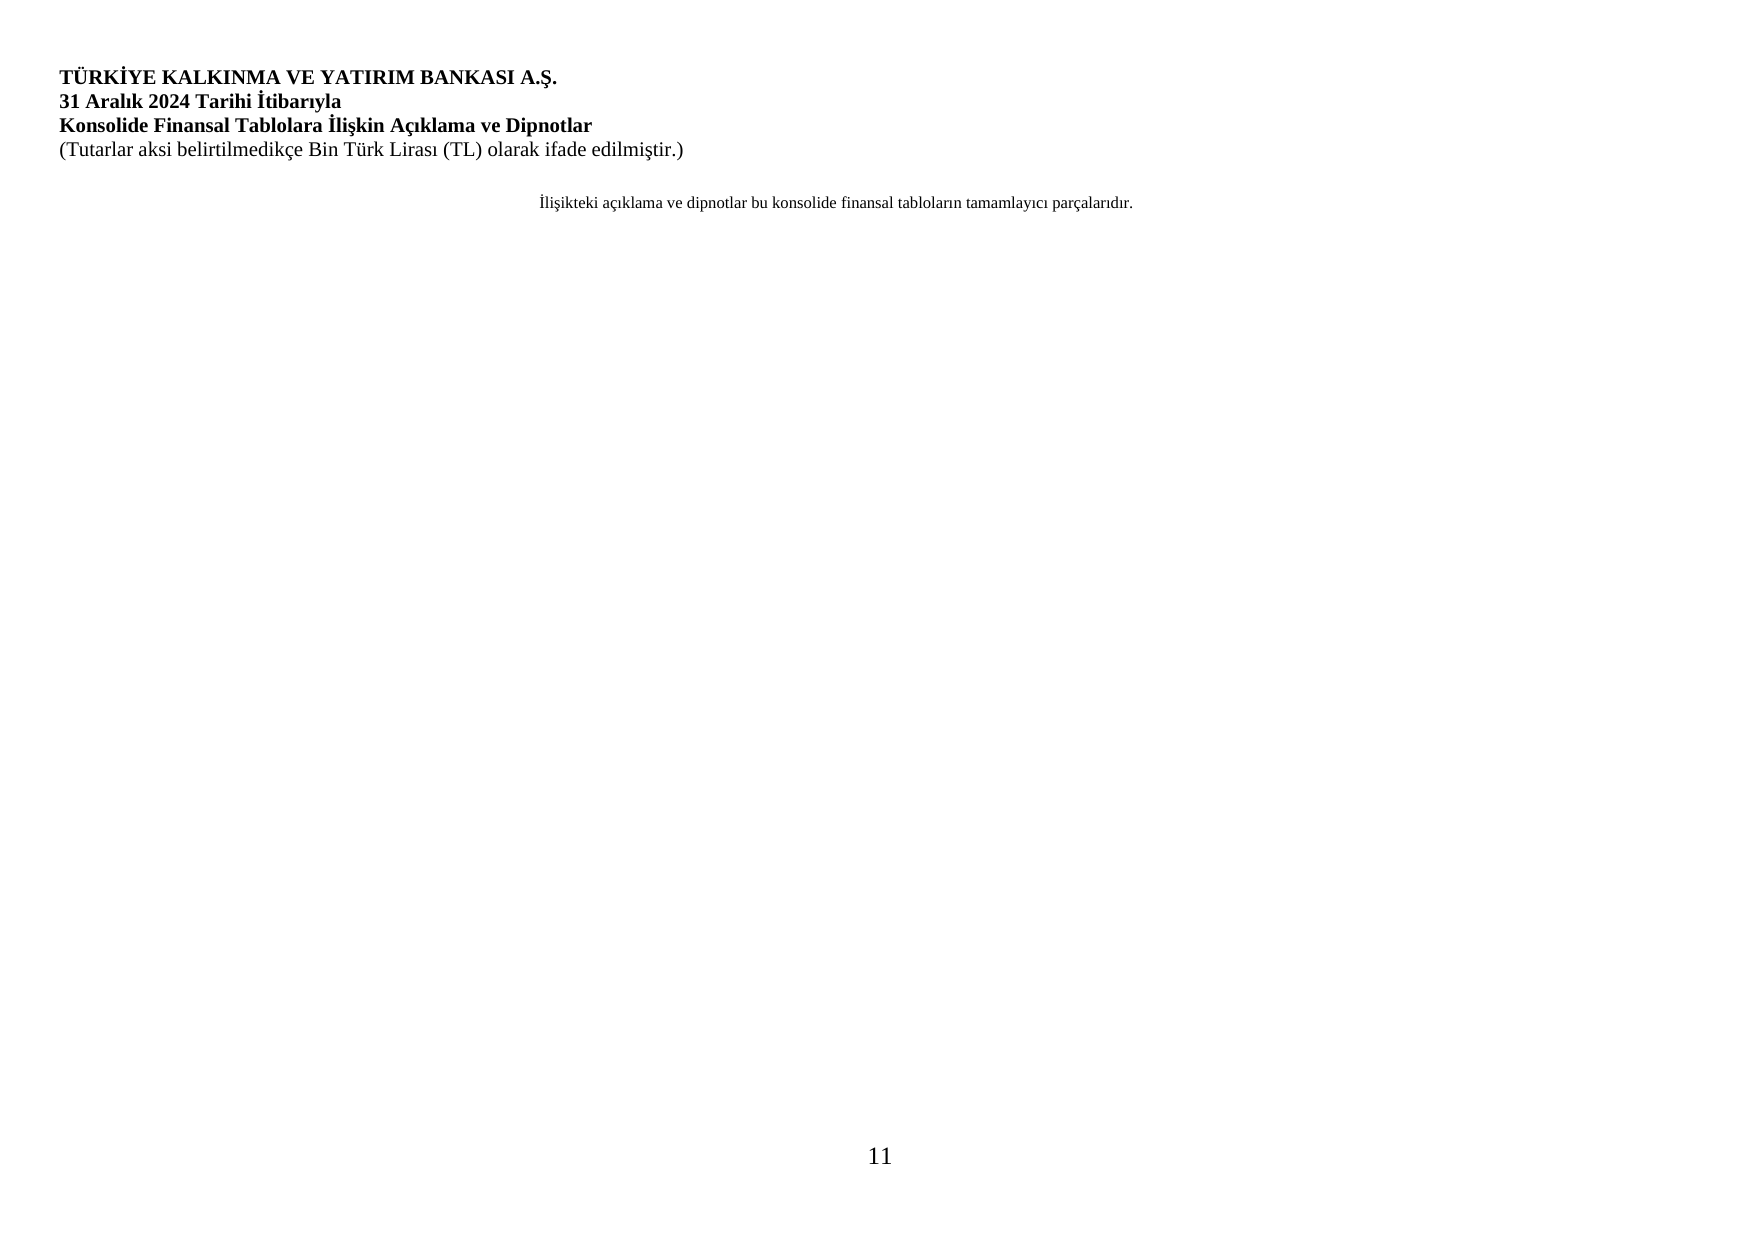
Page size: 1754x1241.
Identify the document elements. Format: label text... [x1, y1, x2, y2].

text İlişikteki açıklama ve dipnotlar bu konsolide finansal tabloların tamamlayıcı parçalarıdır. [59, 192, 1701, 212]
